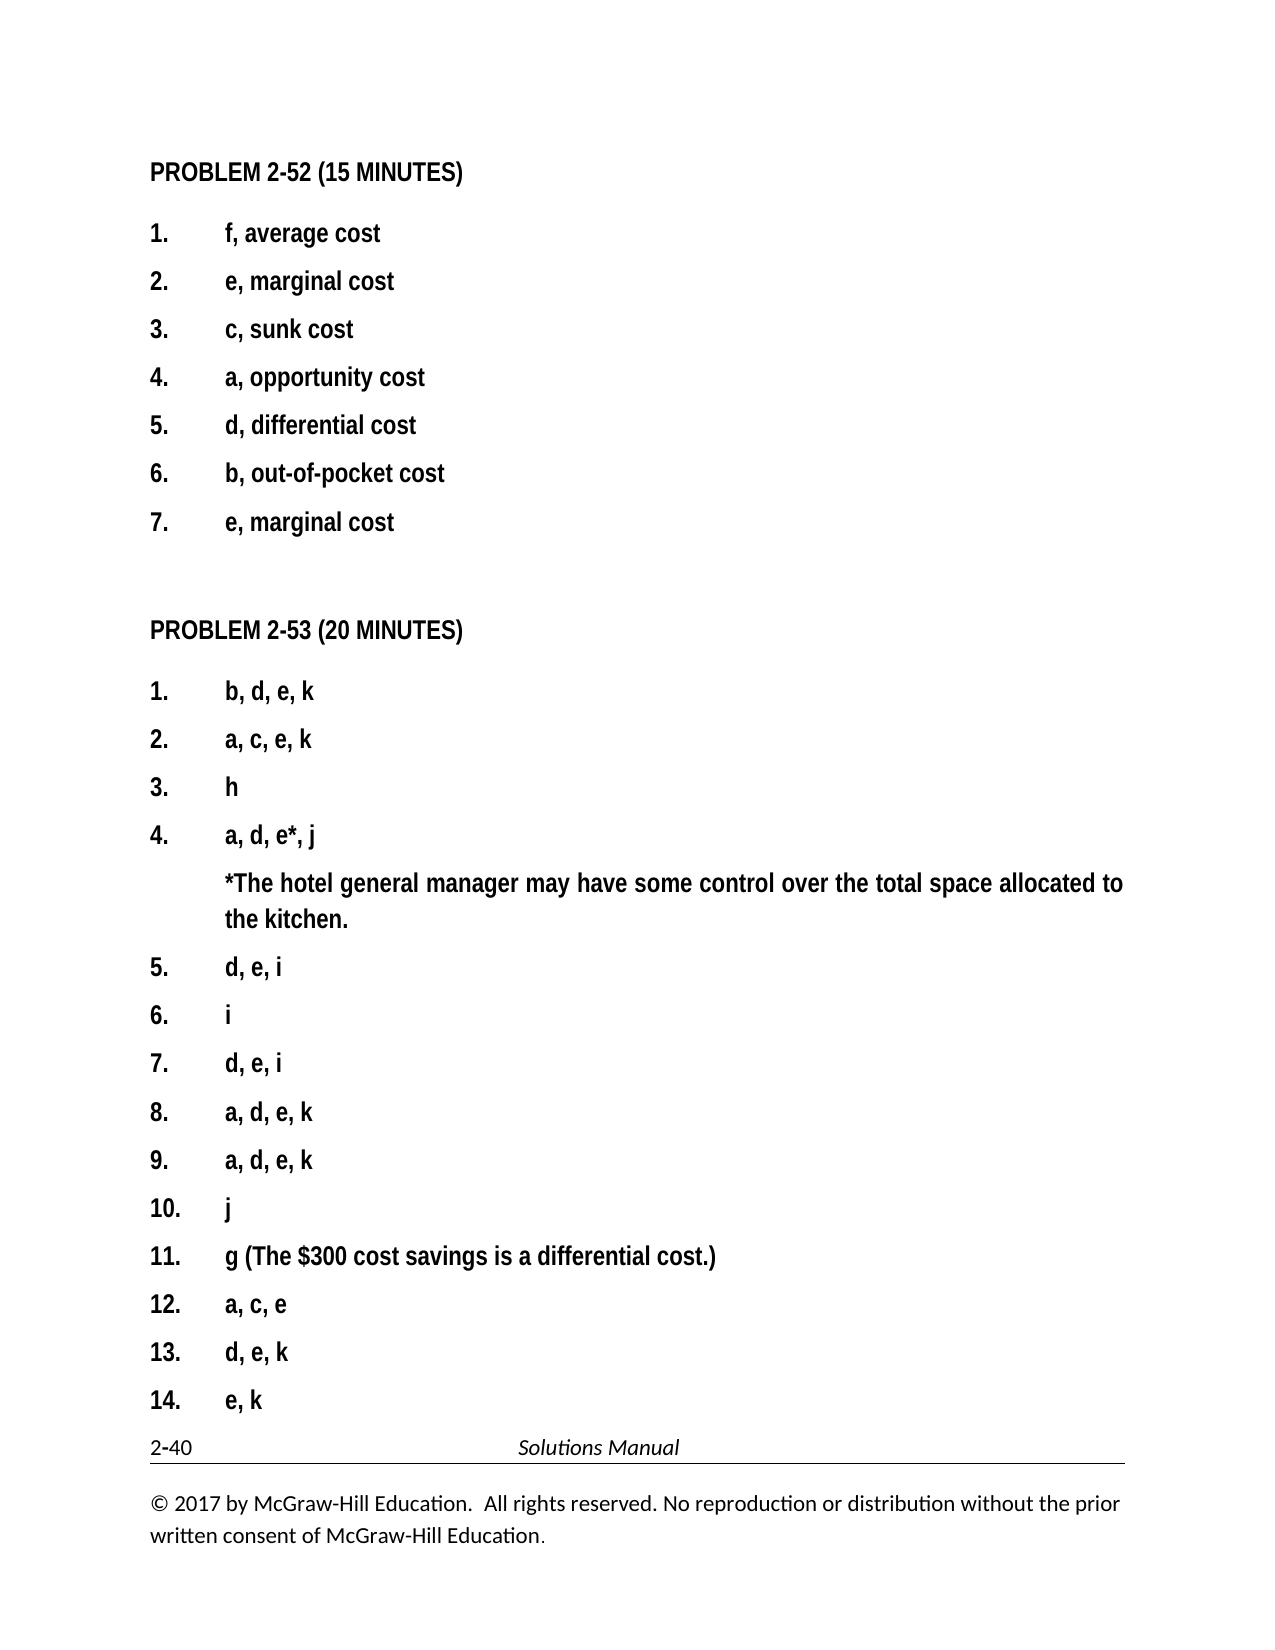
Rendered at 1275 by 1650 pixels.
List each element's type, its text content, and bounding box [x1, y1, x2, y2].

list e, marginal cost [150, 506, 1125, 537]
text 3. c, sunk cost [150, 313, 1125, 344]
text 1. f, average cost [150, 217, 1125, 248]
text 2. e, marginal cost [150, 265, 1125, 296]
text 6. i [150, 999, 1125, 1030]
text 4. a, opportunity cost [150, 361, 1125, 392]
subtitle Problem 2-52 (15 minutes) [150, 156, 1125, 187]
text 1. b, d, e, k [150, 675, 1125, 706]
subtitle Problem 2-53 (20 minutes) [150, 614, 1125, 645]
text 11. g (The $300 cost savings is a differential cost.) [150, 1240, 1125, 1271]
text *The hotel general manager may have some control over the total space allocated to the kitchen. [150, 867, 1125, 934]
text 5. d, e, i [150, 951, 1125, 982]
text 4. a, d, e*, j [150, 819, 1125, 850]
text 12. a, c, e [150, 1288, 1125, 1319]
text 14. e, k [150, 1384, 1125, 1415]
text 7. d, e, i [150, 1047, 1125, 1078]
text 8. a, d, e, k [150, 1096, 1125, 1127]
list b, out-of-pocket cost [150, 457, 1125, 488]
text 10. j [150, 1192, 1125, 1223]
text 5. d, differential cost [150, 409, 1125, 440]
text 3. h [150, 771, 1125, 802]
text 2. a, c, e, k [150, 723, 1125, 754]
text 9. a, d, e, k [150, 1144, 1125, 1175]
text 13. d, e, k [150, 1336, 1125, 1367]
